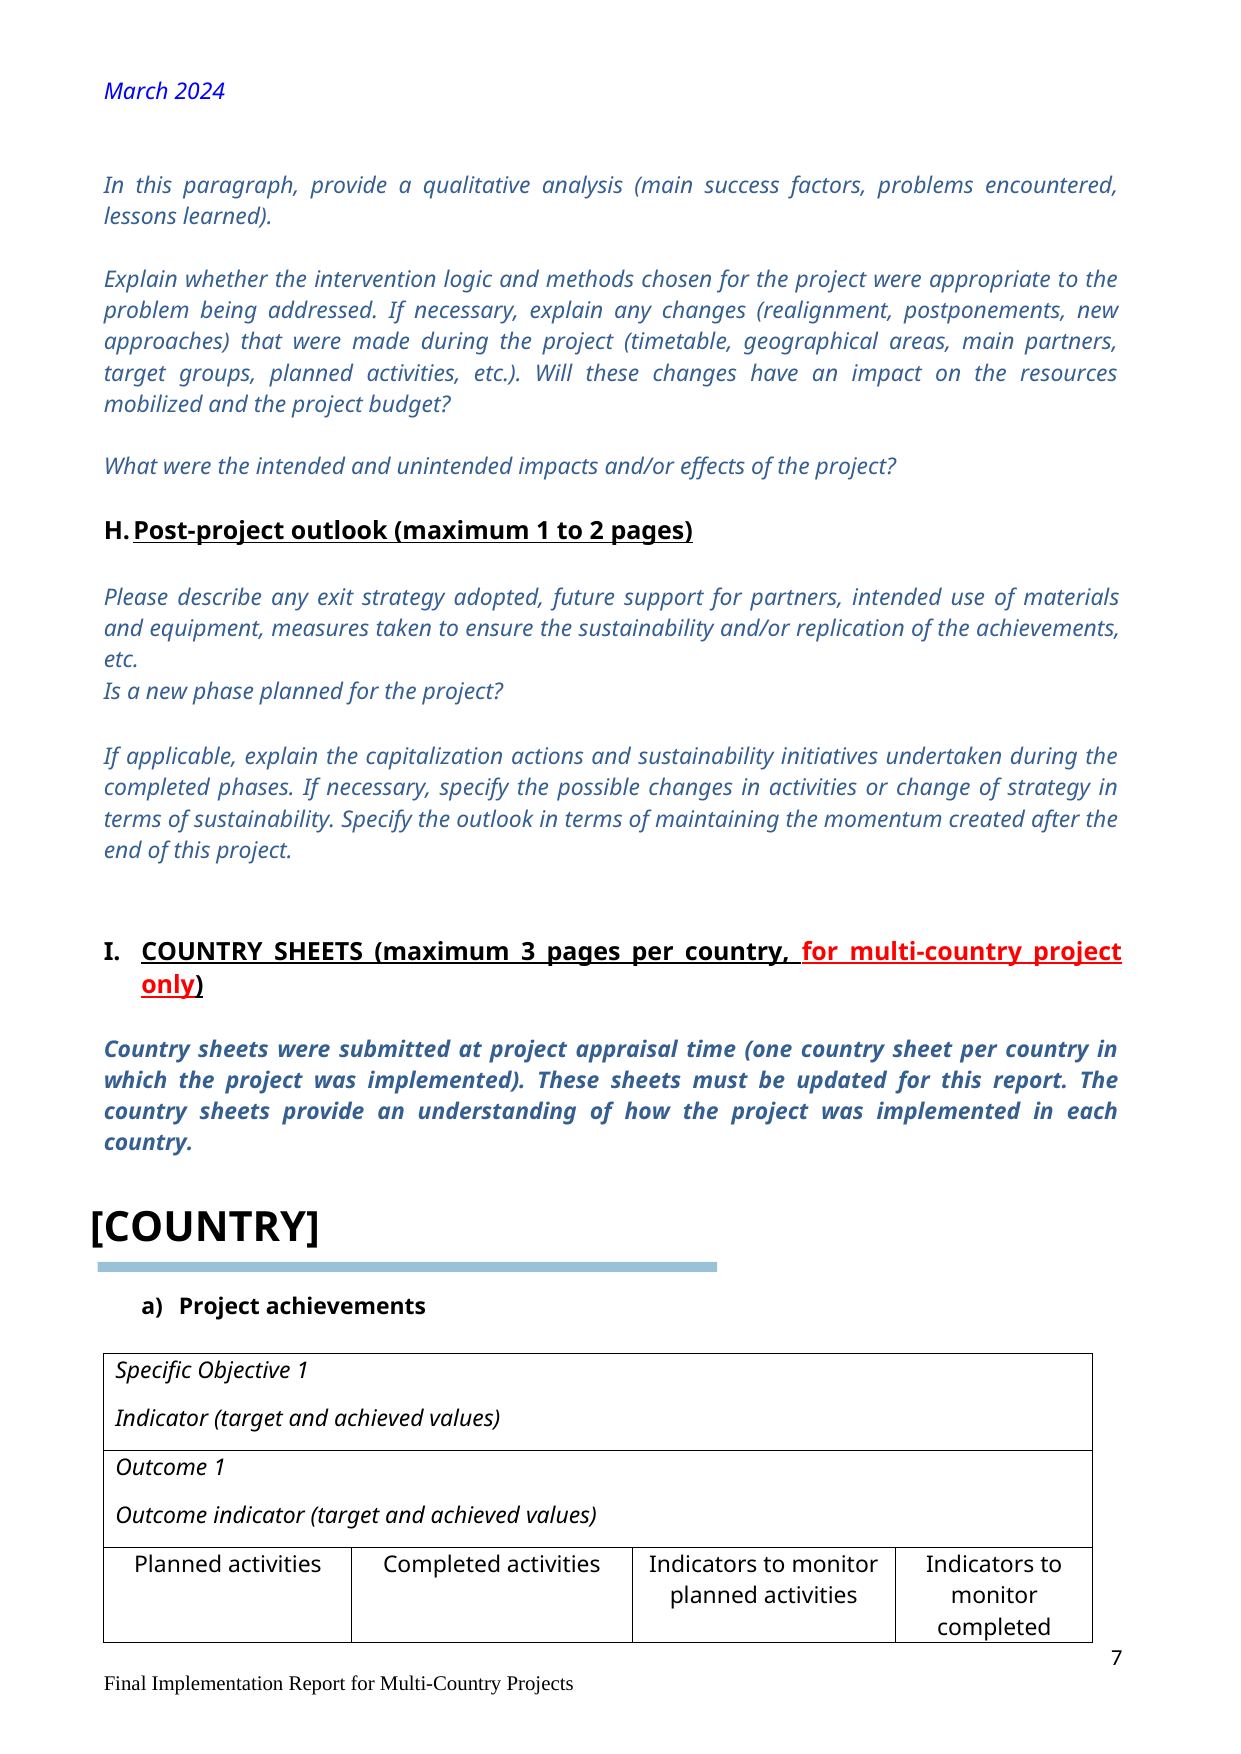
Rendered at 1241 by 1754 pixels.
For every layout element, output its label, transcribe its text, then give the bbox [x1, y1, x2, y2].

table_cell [352, 1548, 632, 1642]
table_cell Outcome 1 Outcome indicator (target and achieved values) [104, 1451, 1092, 1547]
table_header Specific Objective 1 Indicator (target and achieved values) [104, 1354, 1092, 1450]
text Please describe any exit strategy adopted, future support for partners, intended use of materials and equipment, measures taken to ensure the sustainability and/or replication of the achievements, etc. [103, 581, 1124, 675]
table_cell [896, 1548, 1092, 1642]
table_cell Planned activities [104, 1548, 351, 1642]
list COUNTRY SHEETS (maximum 3 pages per country, for multi-country project only) [103, 933, 1122, 1001]
list Project achievements [141, 1290, 1122, 1322]
list Post-project outlook (maximum 1 to 2 pages) [103, 513, 1122, 547]
text In this paragraph, provide a qualitative analysis (main success factors, problems encountered, lessons learned). [103, 169, 1122, 232]
text Is a new phase planned for the project? [103, 675, 1124, 706]
text What were the intended and unintended impacts and/or effects of the project? [103, 450, 1124, 482]
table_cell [633, 1548, 895, 1642]
text Country sheets were submitted at project appraisal time (one country sheet per country in which the project was implemented). These sheets must be updated for this report. The country sheets provide an understanding of how the project was implemented in each country. [103, 1032, 1122, 1157]
text Explain whether the intervention logic and methods chosen for the project were appropriate to the problem being addressed. If necessary, explain any changes (realignment, postponements, new approaches) that were made during the project (timetable, geographical areas, main partners, target groups, planned activities, etc.). Will these changes have an impact on the resources mobilized and the project budget? [103, 263, 1122, 419]
text If applicable, explain the capitalization actions and sustainability initiatives undertaken during the completed phases. If necessary, specify the possible changes in activities or change of strategy in terms of sustainability. Specify the outlook in terms of maintaining the momentum created after the end of this project. [103, 740, 1122, 865]
